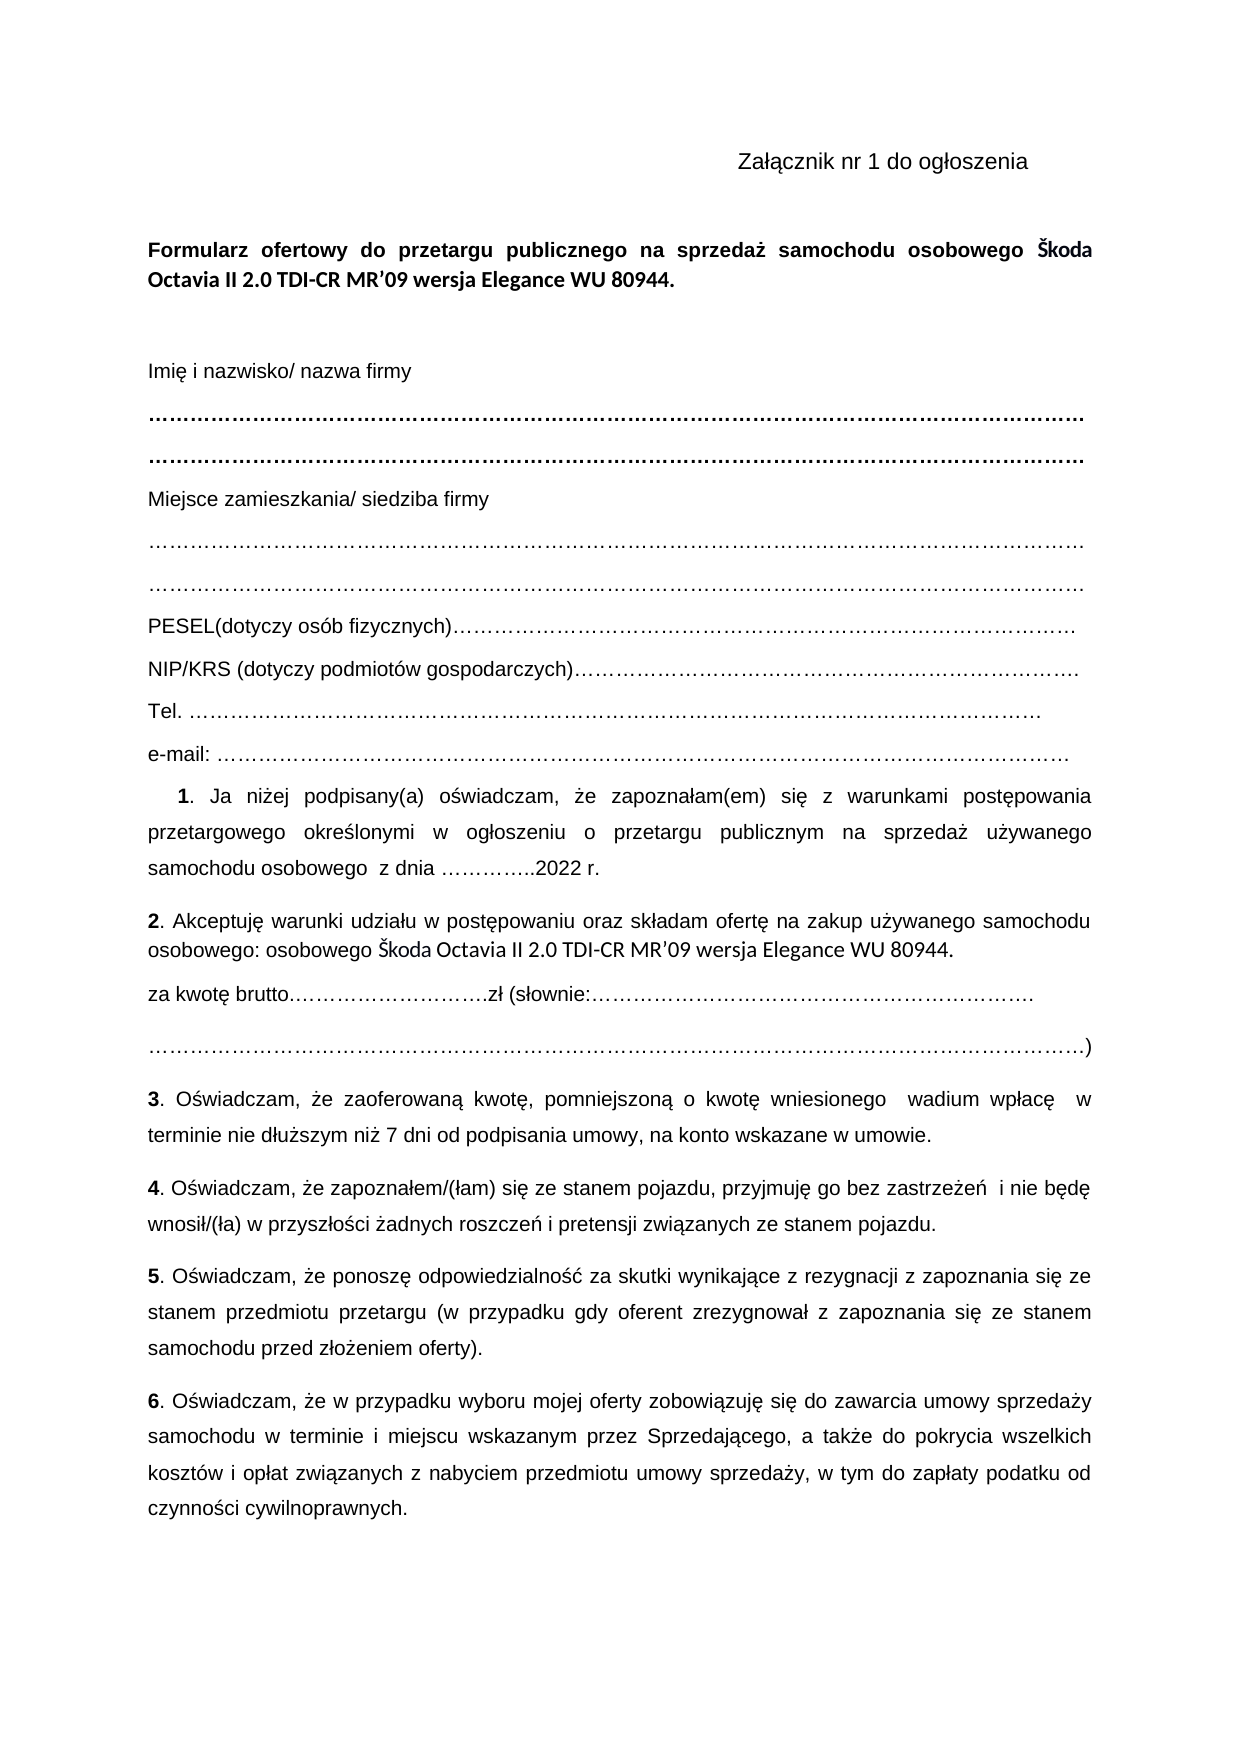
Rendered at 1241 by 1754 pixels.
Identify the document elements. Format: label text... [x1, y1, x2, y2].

text 2. Akceptuję warunki udziału w postępowaniu oraz składam ofertę na zakup używanego samochodu osobowego: osobowego Škoda Octavia II 2.0 TDI-CR MR’09 wersja Elegance WU 80944. [148, 909, 1093, 963]
text NIP/KRS (dotyczy podmiotów gospodarczych)………………………………………………………………. [148, 657, 1093, 681]
text ……………………………………………………………………………………………………………………… [148, 444, 1093, 468]
text 4. Oświadczam, że zapoznałem/(łam) się ze stanem pojazdu, przyjmuję go bez zastrzeżeń i nie będę wnosił/(ła) w przyszłości żadnych roszczeń i pretensji związanych ze stanem pojazdu. [148, 1175, 1093, 1235]
text ………………………………………………………………………………………………………………………) [148, 1034, 1093, 1058]
text Załącznik nr 1 do ogłoszenia [148, 148, 1093, 174]
text e-mail: …………………………………………………………………………………………………………… [148, 742, 1093, 766]
text 5. Oświadczam, że ponoszę odpowiedzialność za skutki wynikające z rezygnacji z zapoznania się ze stanem przedmiotu przetargu (w przypadku gdy oferent zrezygnował z zapoznania się ze stanem samochodu przed złożeniem oferty). [148, 1264, 1093, 1360]
text 3. Oświadczam, że zaoferowaną kwotę, pomniejszoną o kwotę wniesionego wadium wpłacę w terminie nie dłuższym niż 7 dni od podpisania umowy, na konto wskazane w umowie. [148, 1087, 1093, 1147]
text ……………………………………………………………………………………………………………………… [148, 402, 1093, 426]
text Imię i nazwisko/ nazwa firmy [148, 359, 1093, 383]
text Tel. …………………………………………………………………………………………………………… [148, 699, 1093, 723]
text Miejsce zamieszkania/ siedziba firmy [148, 487, 1093, 511]
text PESEL(dotyczy osób fizycznych)……………………………………………………………………………… [148, 614, 1093, 638]
text Formularz ofertowy do przetargu publicznego na sprzedaż samochodu osobowego Škoda Octavia II 2.0 TDI-CR MR’09 wersja Elegance WU 80944. [148, 235, 1093, 293]
text 1. Ja niżej podpisany(a) oświadczam, że zapoznałam(em) się z warunkami postępowania przetargowego określonymi w ogłoszeniu o przetargu publicznym na sprzedaż używanego samochodu osobowego z dnia …………..2022 r. [148, 784, 1093, 880]
text za kwotę brutto.……………………….zł (słownie:………………………………………………………. [148, 982, 1093, 1006]
text ……………………………………………………………………………………………………………………… [148, 529, 1093, 553]
text 6. Oświadczam, że w przypadku wyboru mojej oferty zobowiązuję się do zawarcia umowy sprzedaży samochodu w terminie i miejscu wskazanym przez Sprzedającego, a także do pokrycia wszelkich kosztów i opłat związanych z nabyciem przedmiotu umowy sprzedaży, w tym do zapłaty podatku od czynności cywilnoprawnych. [148, 1388, 1093, 1520]
text ……………………………………………………………………………………………………………………… [148, 572, 1093, 596]
